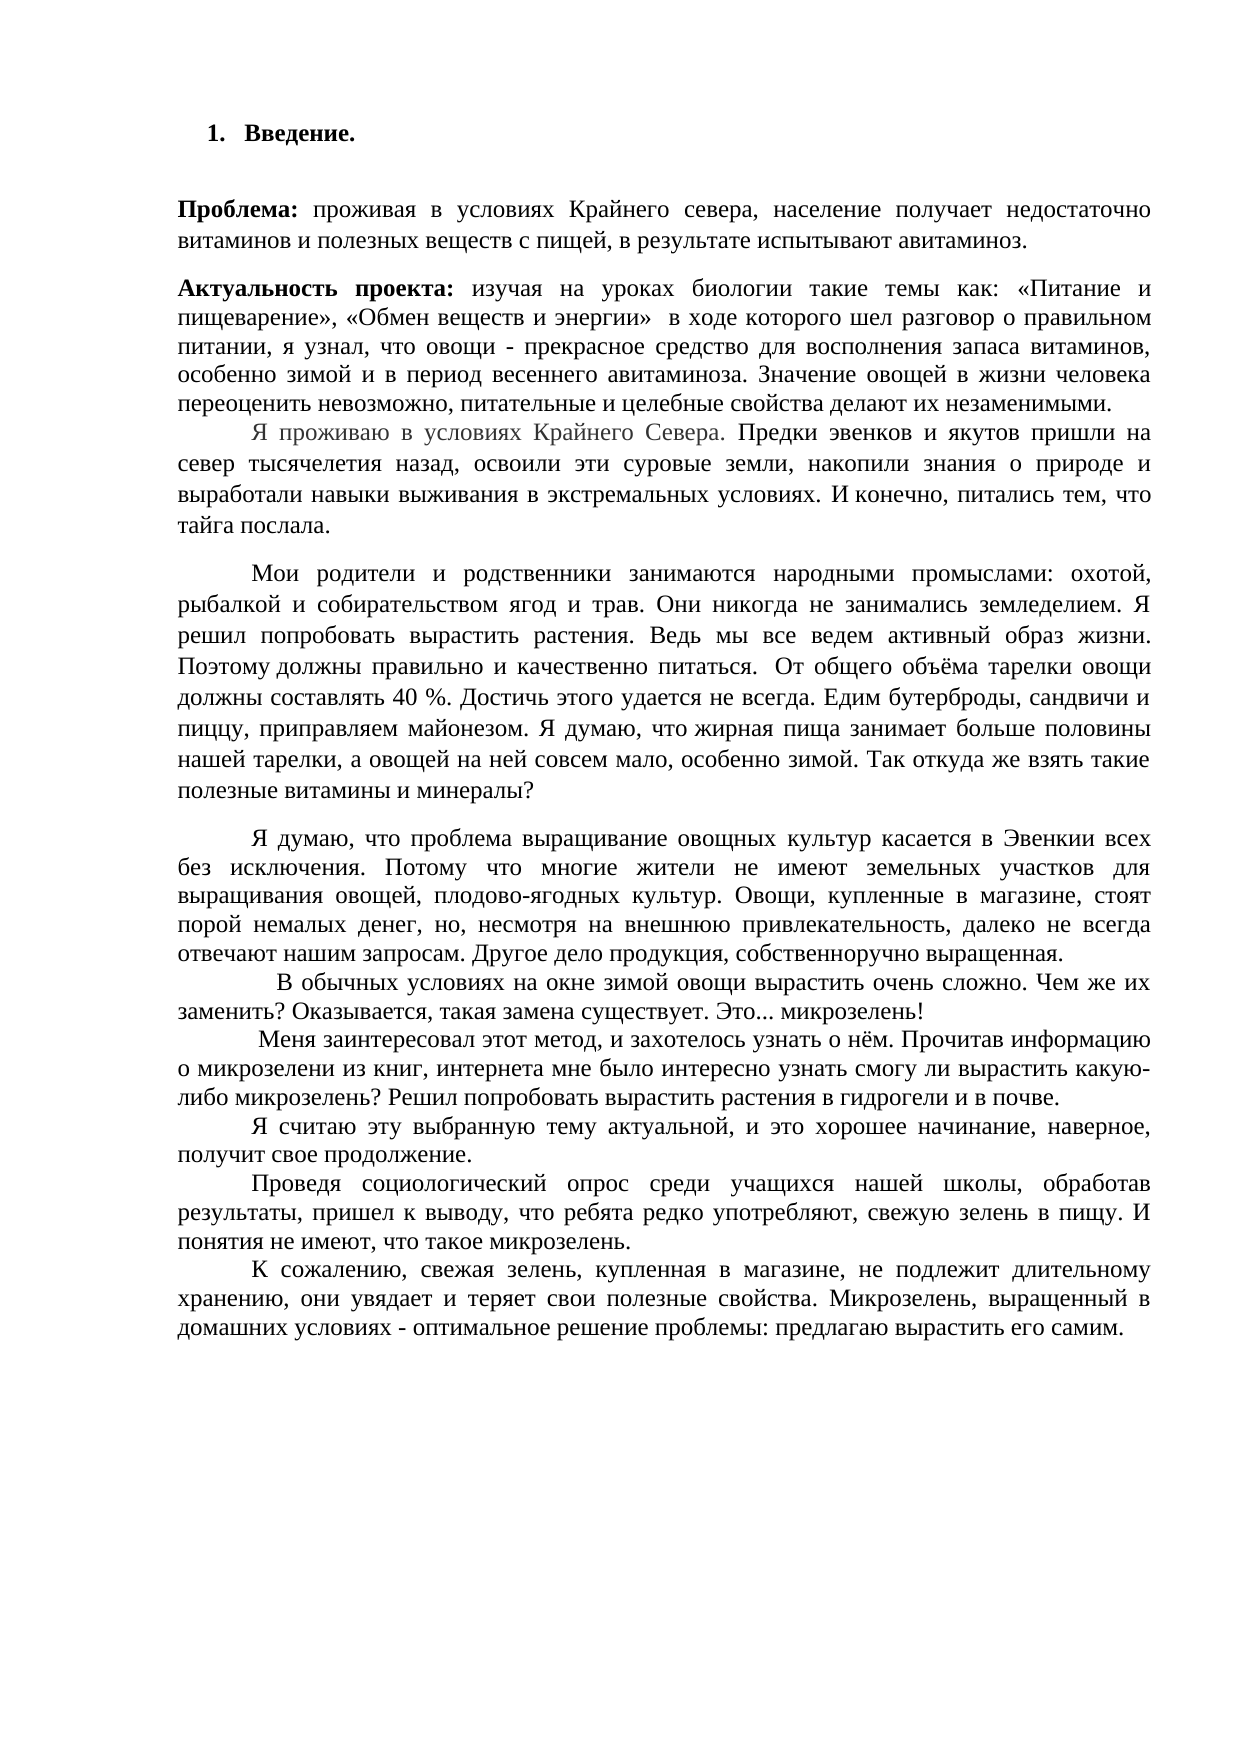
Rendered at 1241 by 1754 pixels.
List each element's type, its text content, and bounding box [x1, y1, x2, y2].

text Мои родители и родственники занимаются народными промыслами: охотой, рыбалкой и собирательством ягод и трав. Они никогда не занимались земледелием. Я решил попробовать вырастить растения. Ведь мы все ведем активный образ жизни. Поэтому должны правильно и качественно питаться. От общего объёма тарелки овощи должны составлять 40 %. Достичь этого удается не всегда. Едим бутерброды, сандвичи и пиццу, приправляем майонезом. Я думаю, что жирная пища занимает больше половины нашей тарелки, а овощей на ней совсем мало, особенно зимой. Так откуда же взять такие полезные витамины и минералы? [177, 558, 1152, 804]
text К сожалению, свежая зелень, купленная в магазине, не подлежит длительному хранению, они увядает и теряет свои полезные свойства. Микрозелень, выращенный в домашних условиях - оптимальное решение проблемы: предлагаю вырастить его самим. [177, 1254, 1152, 1341]
text Меня заинтересовал этот метод, и захотелось узнать о нём. Прочитав информацию о микрозелени из книг, интернета мне было интересно узнать смогу ли вырастить какую-либо микрозелень? Решил попробовать вырастить растения в гидрогели и в почве. [177, 1024, 1152, 1111]
text Актуальность проекта: изучая на уроках биологии такие темы как: «Питание и пищеварение», «Обмен веществ и энергии» в ходе которого шел разговор о правильном питании, я узнал, что овощи - прекрасное средство для восполнения запаса витаминов, особенно зимой и в период весеннего авитаминоза. Значение овощей в жизни человека переоценить невозможно, питательные и целебные свойства делают их незаменимыми. [177, 273, 1152, 417]
text Проблема: проживая в условиях Крайнего севера, население получает недостаточно витаминов и полезных веществ с пищей, в результате испытывают авитаминоз. [177, 194, 1152, 254]
text Проведя социологический опрос среди учащихся нашей школы, обработав результаты, пришел к выводу, что ребята редко употребляют, свежую зелень в пищу. И понятия не имеют, что такое микрозелень. [177, 1168, 1152, 1254]
text Я проживаю в условиях Крайнего Севера. Предки эвенков и якутов пришли на север тысячелетия назад, освоили эти суровые земли, накопили знания о природе и выработали навыки выживания в экстремальных условиях. И конечно, питались тем, что тайга послала. [177, 417, 1152, 539]
text Я считаю эту выбранную тему актуальной, и это хорошее начинание, наверное, получит свое продолжение. [177, 1111, 1152, 1168]
text Я думаю, что проблема выращивание овощных культур касается в Эвенкии всех без исключения. Потому что многие жители не имеют земельных участков для выращивания овощей, плодово-ягодных культур. Овощи, купленные в магазине, стоят порой немалых денег, но, несмотря на внешнюю привлекательность, далеко не всегда отвечают нашим запросам. Другое дело продукция, собственноручно выращенная. [177, 823, 1152, 967]
text В обычных условиях на окне зимой овощи вырастить очень сложно. Чем же их заменить? Оказывается, такая замена существует. Это... микрозелень! [177, 967, 1152, 1024]
list Введение. [207, 118, 1152, 147]
